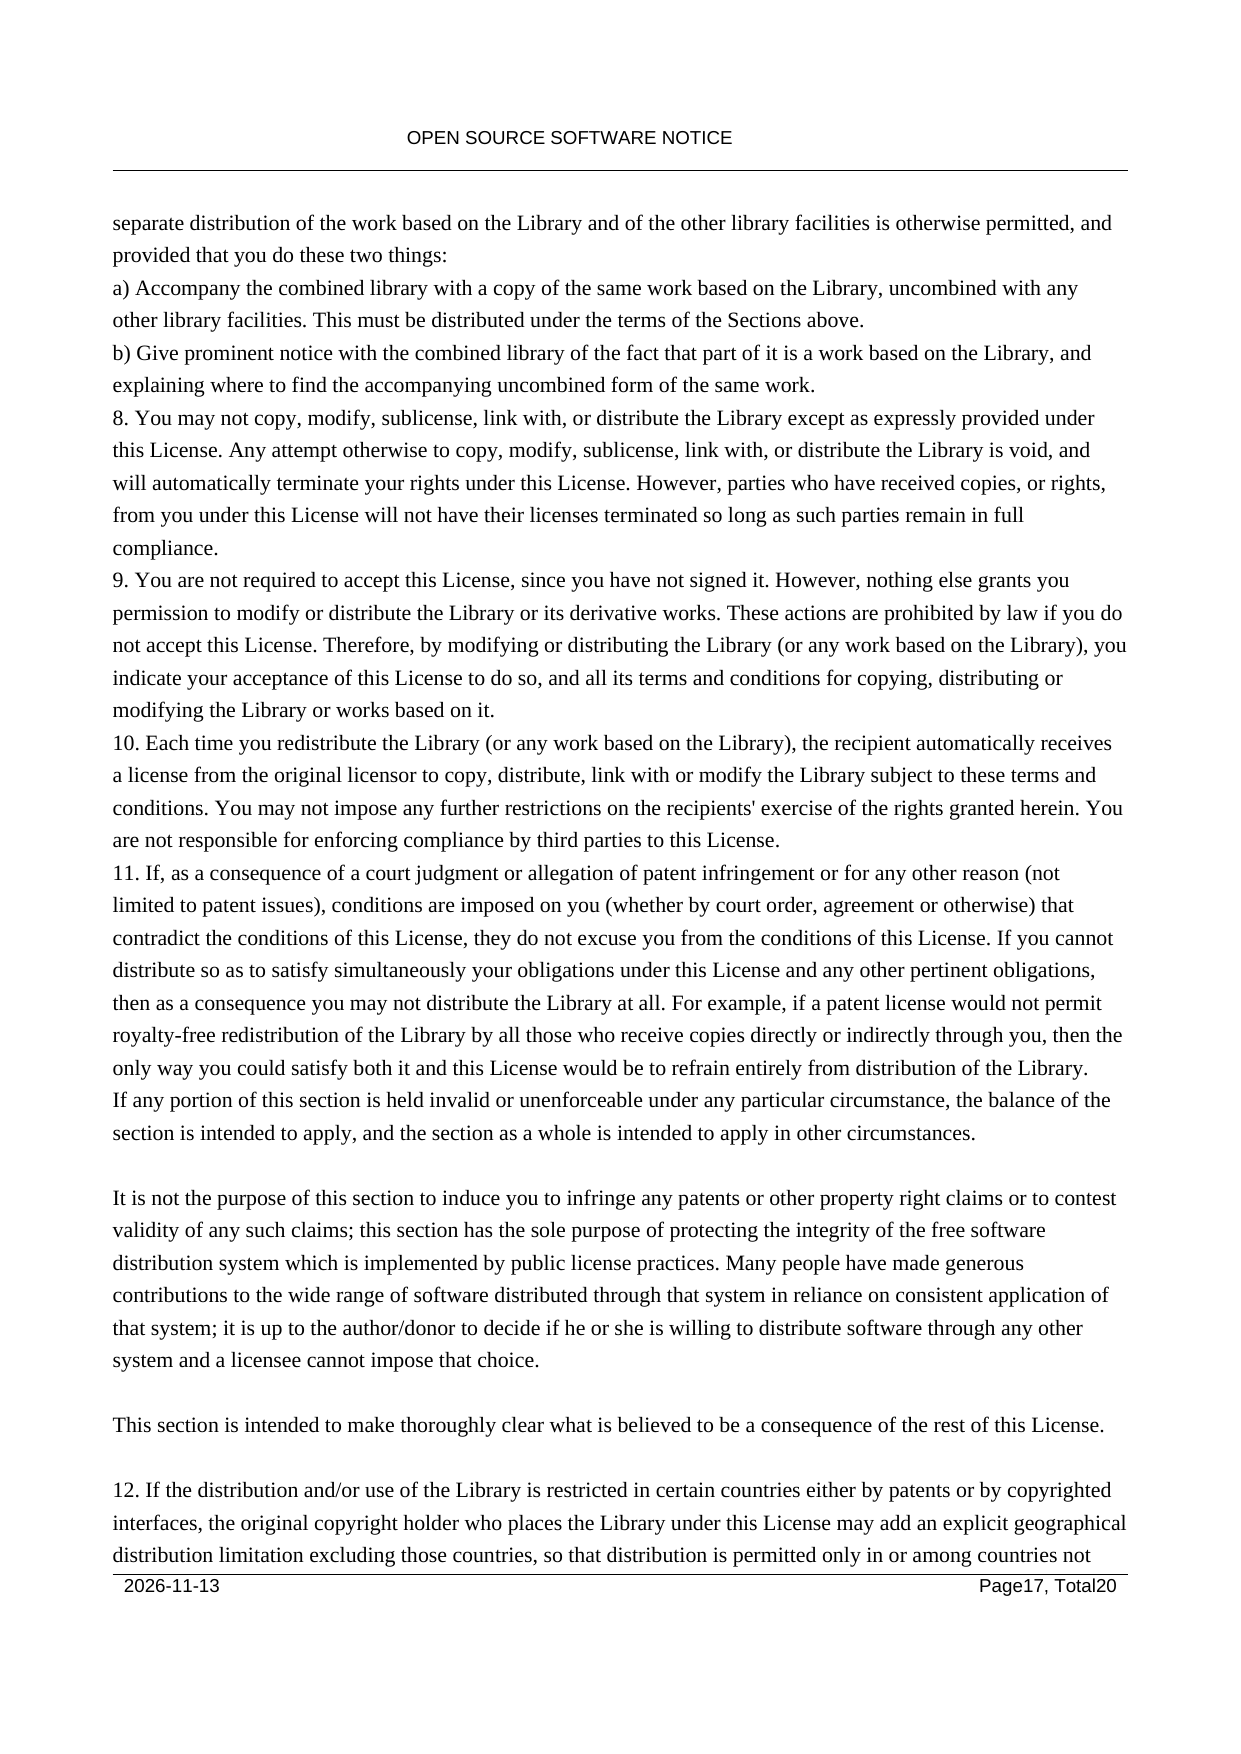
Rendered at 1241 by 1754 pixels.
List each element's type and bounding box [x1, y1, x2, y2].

text [112, 206, 1128, 1571]
